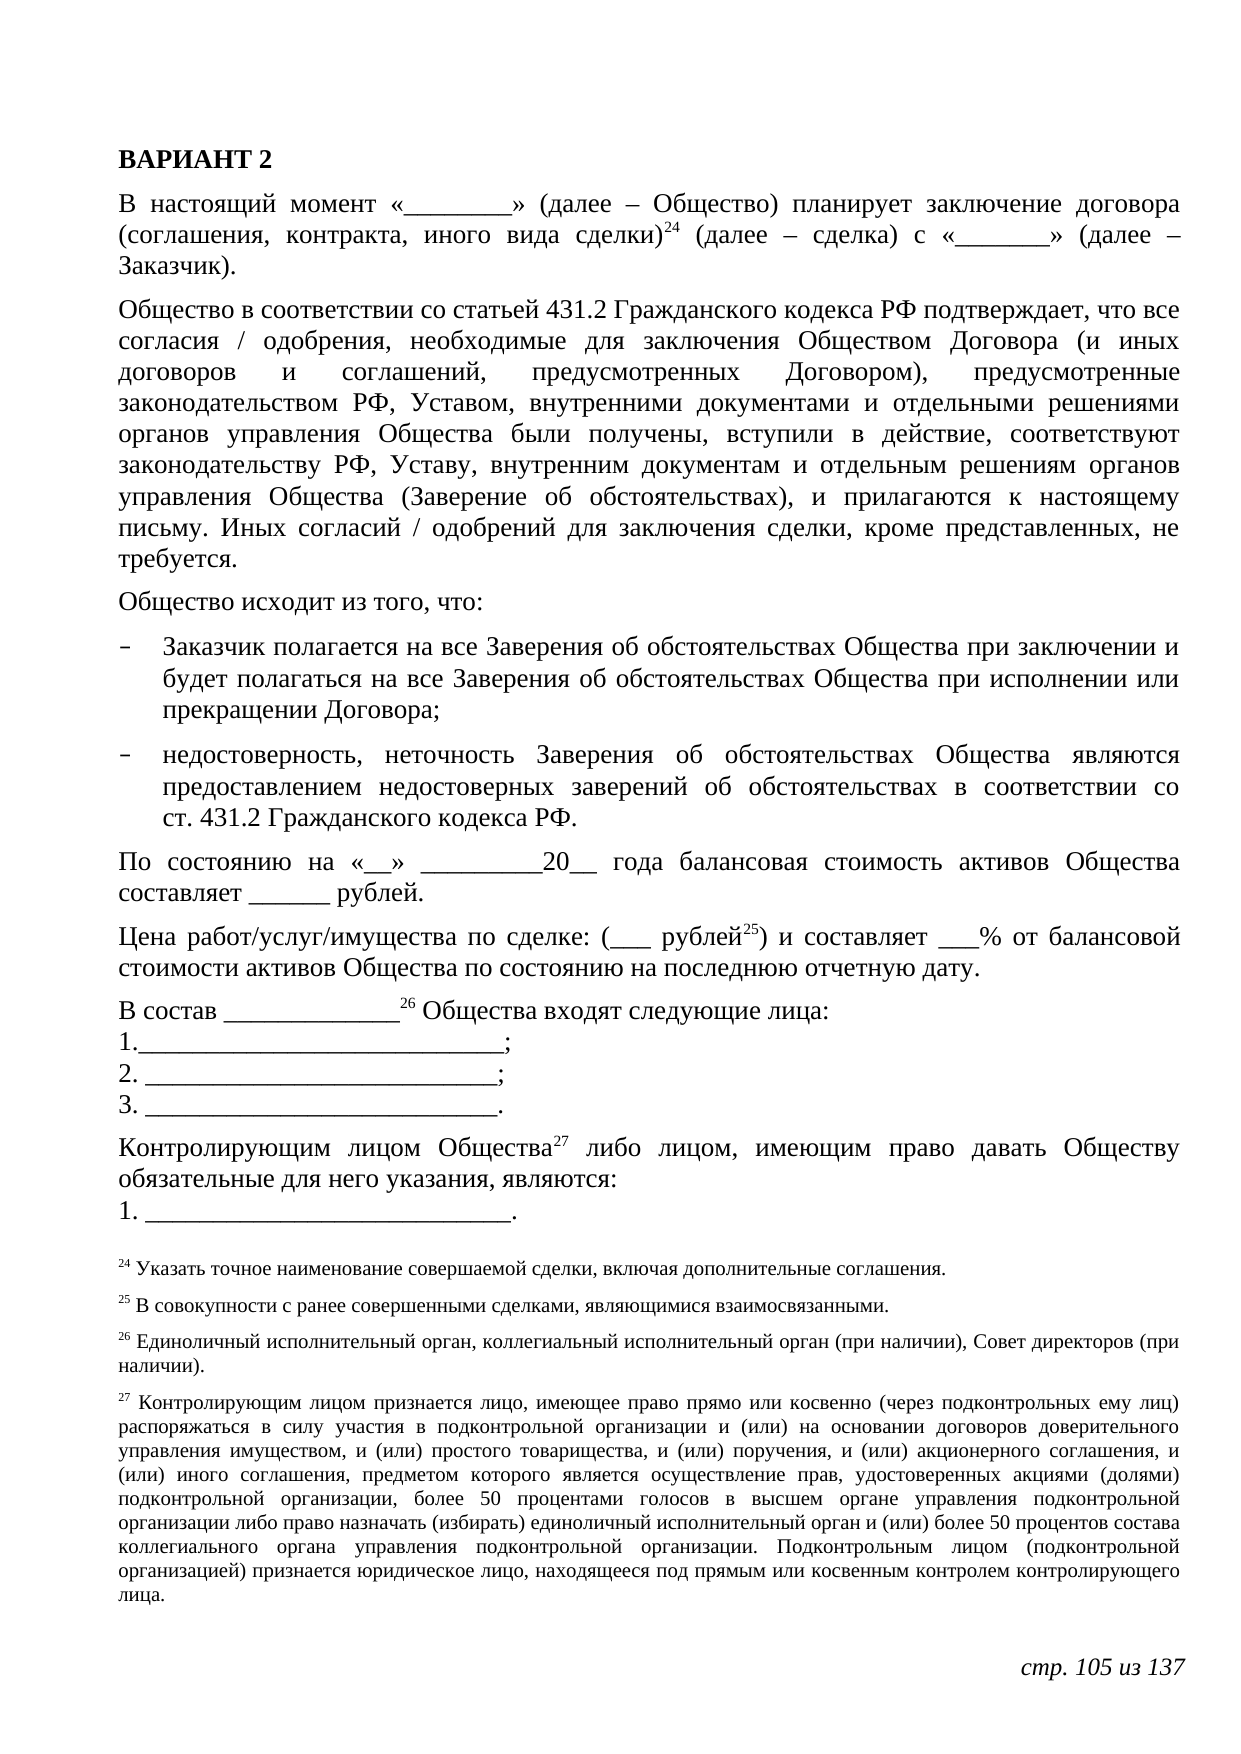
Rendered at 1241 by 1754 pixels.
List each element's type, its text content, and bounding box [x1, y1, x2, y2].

text ВАРИАНТ 2 [118, 143, 1181, 174]
text По состоянию на «__» _________20__ года балансовая стоимость активов Общества составляет ______ рублей. [118, 845, 1181, 907]
text Контролирующим лицом Общества либо лицом, имеющим право давать Обществу обязательные для него указания, являются: [118, 1131, 1181, 1194]
text 1.___________________________; [118, 1026, 1181, 1057]
text В настоящий момент «________» (далее – Общество) планирует заключение договора (соглашения, контракта, иного вида сделки) (далее – сделка) с «_______» (далее – Заказчик). [118, 187, 1181, 280]
text Общество в соответствии со статьей 431.2 Гражданского кодекса РФ подтверждает, что все согласия / одобрения, необходимые для заключения Обществом Договора (и иных договоров и соглашений, предусмотренных Договором), предусмотренные законодательством РФ, Уставом, внутренними документами и отдельными решениями органов управления Общества были получены, вступили в действие, соответствуют законодательству РФ, Уставу, внутренним документам и отдельным решениям органов управления Общества (Заверение об обстоятельствах), и прилагаются к настоящему письму. Иных согласий / одобрений для заключения сделки, кроме представленных, не требуется. [118, 293, 1181, 573]
text 3. __________________________. [118, 1088, 1181, 1119]
list недостоверность, неточность Заверения об обстоятельствах Общества являются предоставлением недостоверных заверений об обстоятельствах в соответствии со ст. 431.2 Гражданского кодекса РФ. [118, 737, 1181, 832]
text Общество исходит из того, что: [118, 586, 1181, 617]
list Заказчик полагается на все Заверения об обстоятельствах Общества при заключении и будет полагаться на все Заверения об обстоятельствах Общества при исполнении или прекращении Договора; [118, 629, 1181, 724]
text В состав _____________ Общества входят следующие лица: [118, 994, 1181, 1026]
text Цена работ/услуг/имущества по сделке: (___ рублей) и составляет ___% от балансовой стоимости активов Общества по состоянию на последнюю отчетную дату. [118, 919, 1181, 982]
text 1. ___________________________. [118, 1194, 1181, 1225]
text 2. __________________________; [118, 1057, 1181, 1088]
